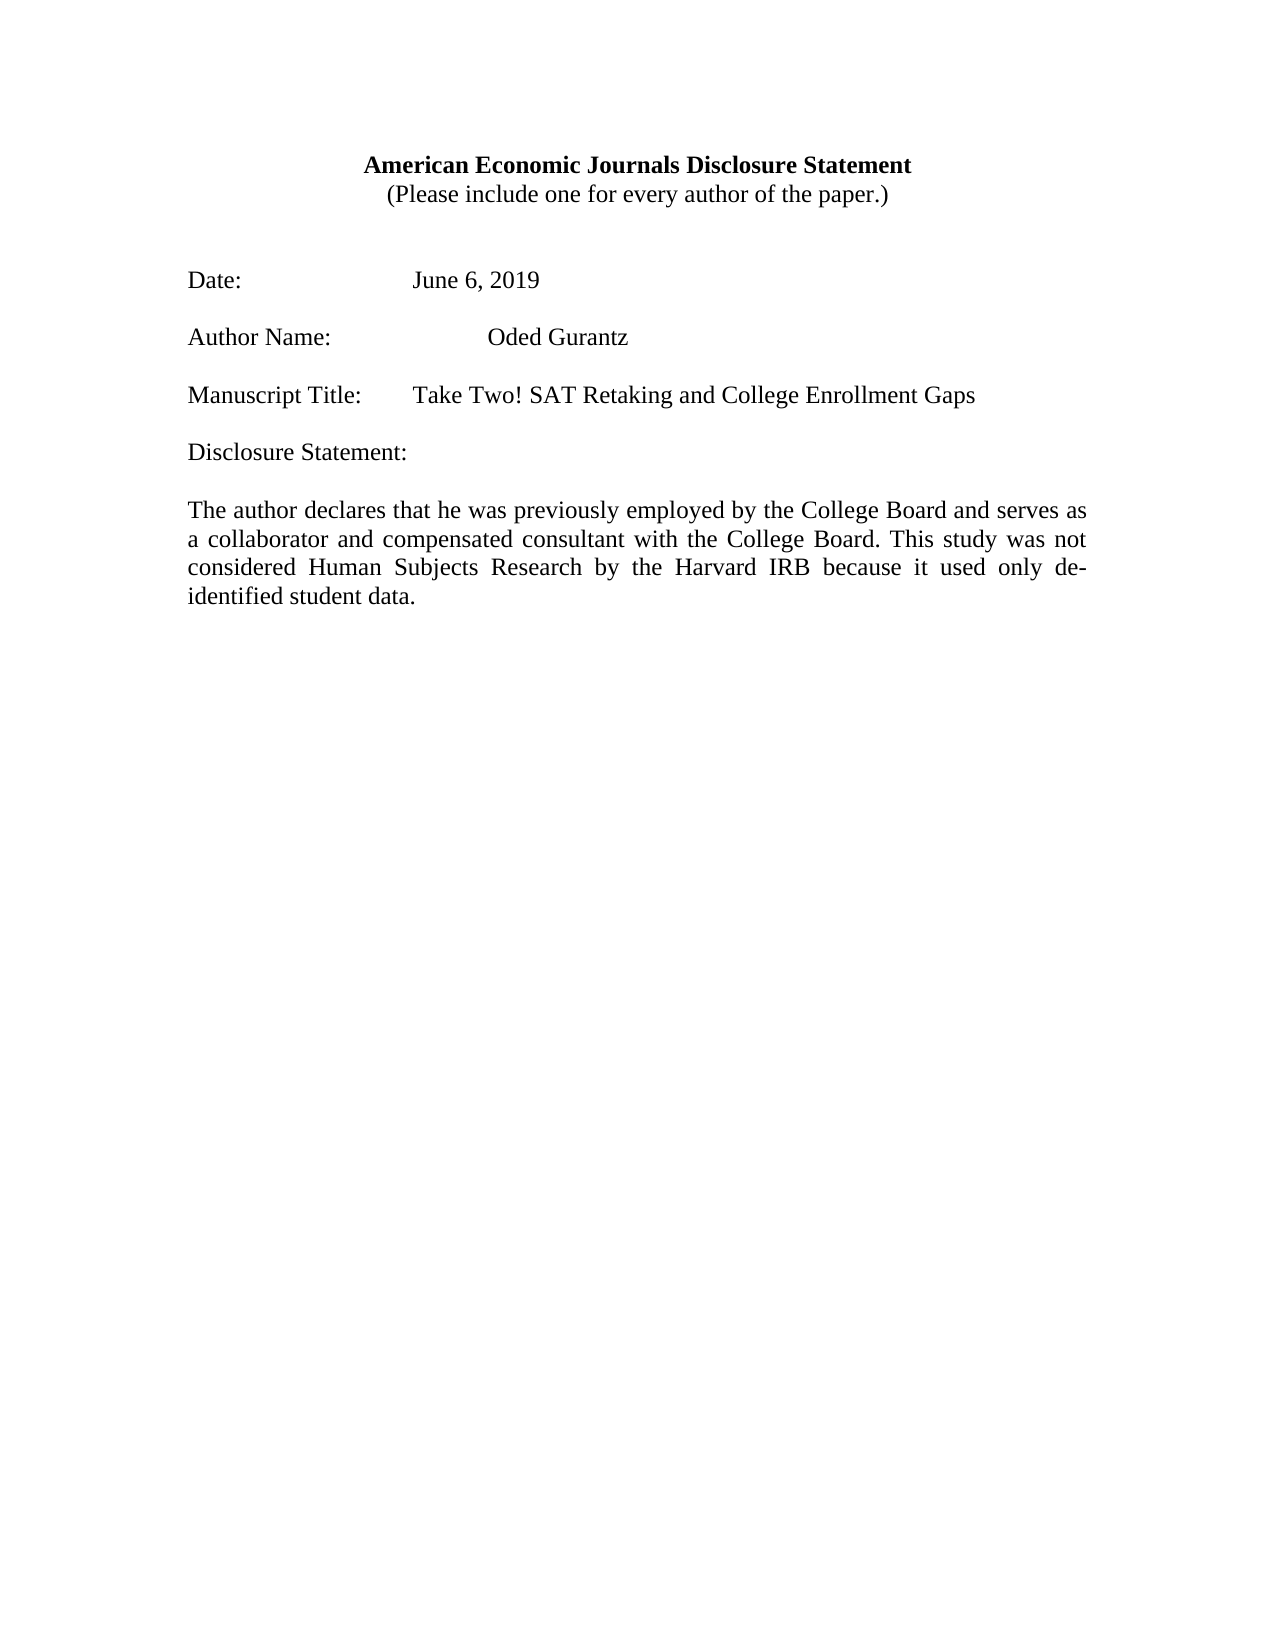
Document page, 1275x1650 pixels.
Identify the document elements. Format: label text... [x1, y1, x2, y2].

text Disclosure Statement: [187, 437, 1087, 466]
text (Please include one for every author of the paper.) [187, 179, 1087, 207]
text Date: June 6, 2019 [187, 265, 1087, 294]
text Author Name: Oded Gurantz [187, 322, 1087, 351]
text American Economic Journals Disclosure Statement [187, 150, 1087, 179]
text The author declares that he was previously employed by the College Board and serves as a collaborator and compensated consultant with the College Board. This study was not considered Human Subjects Research by the Harvard IRB because it used only de-identified student data. [187, 495, 1087, 610]
text Manuscript Title: Take Two! SAT Retaking and College Enrollment Gaps [187, 380, 1087, 409]
